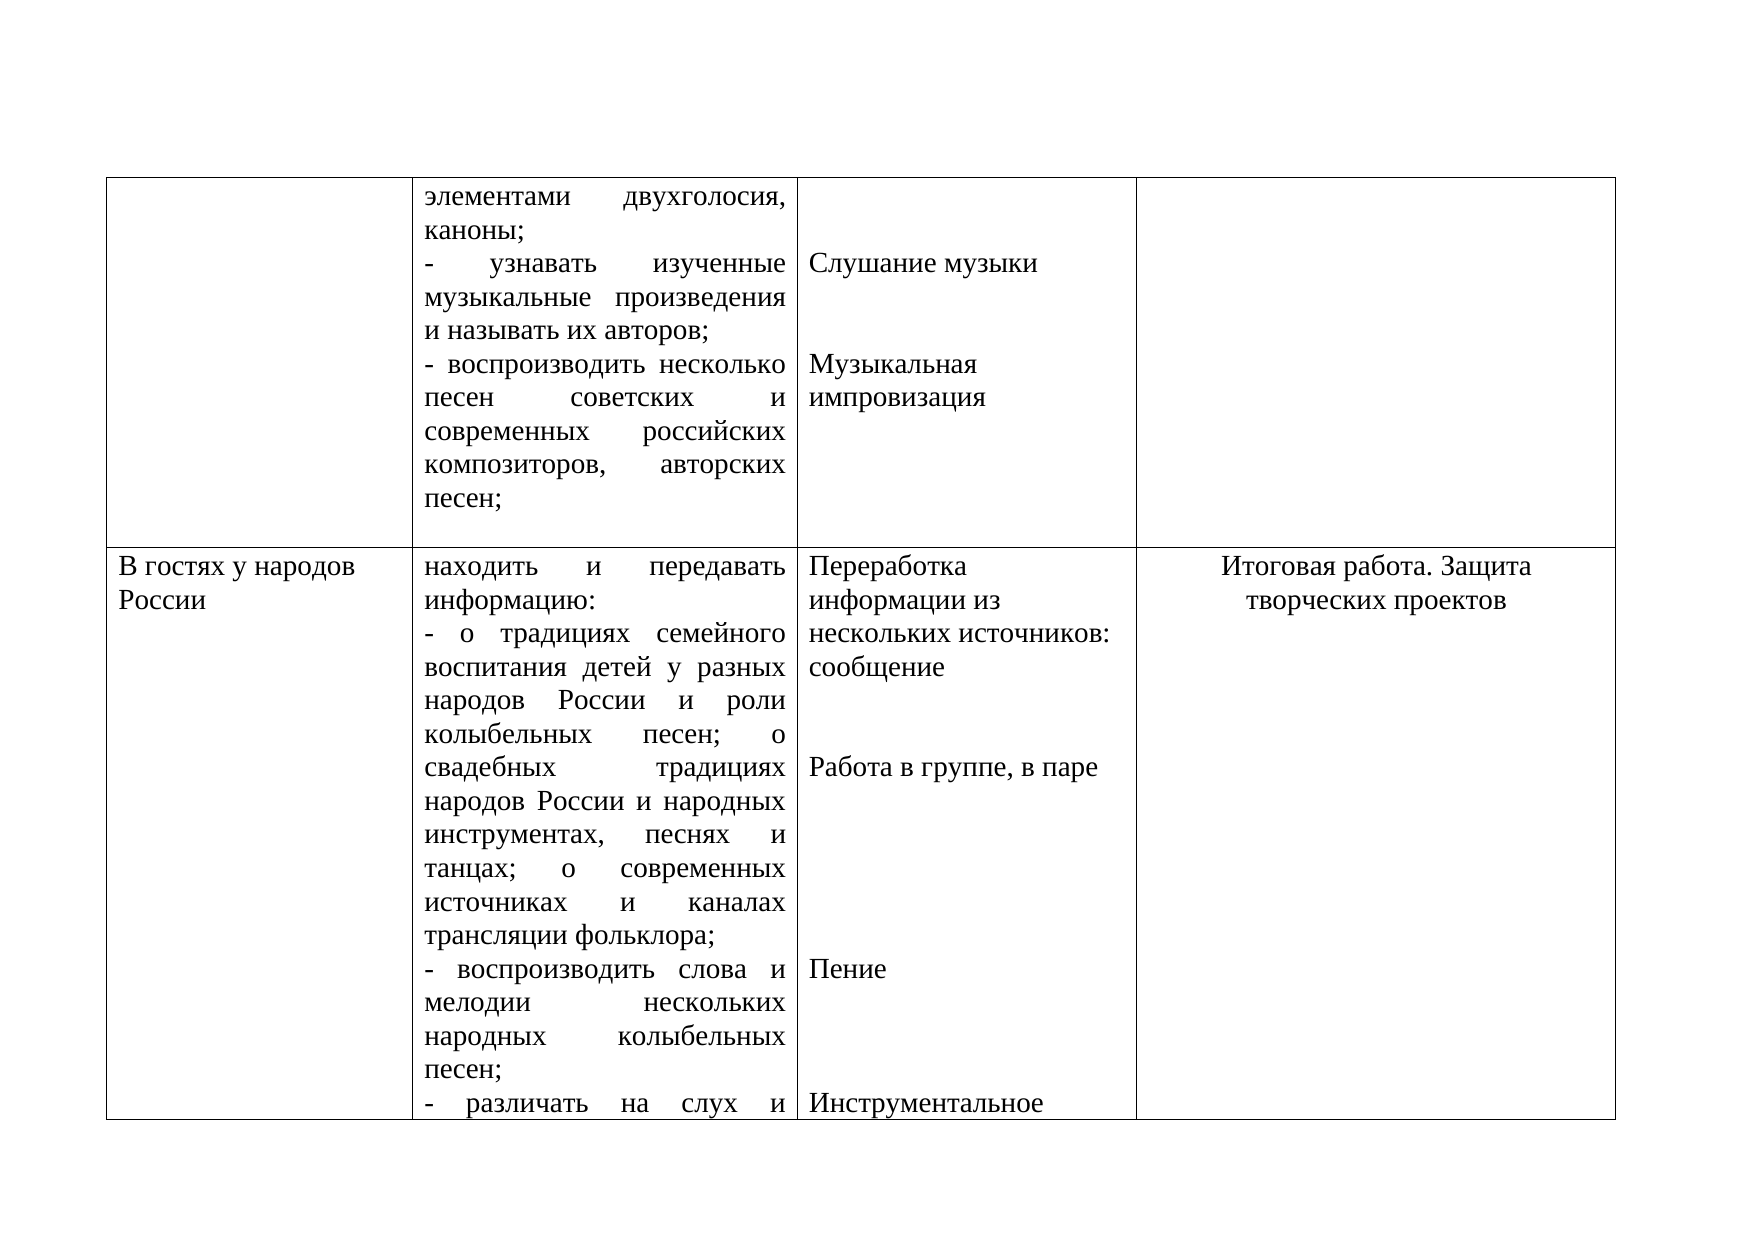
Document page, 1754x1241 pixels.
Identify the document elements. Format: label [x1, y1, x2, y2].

table_cell [107, 178, 412, 547]
table_cell [413, 178, 797, 547]
table_cell [1137, 178, 1615, 547]
table_cell [413, 548, 797, 1118]
table_cell [798, 548, 1136, 1118]
table_cell [1137, 548, 1615, 1118]
table_cell [798, 178, 1136, 547]
table_cell [107, 548, 412, 1118]
